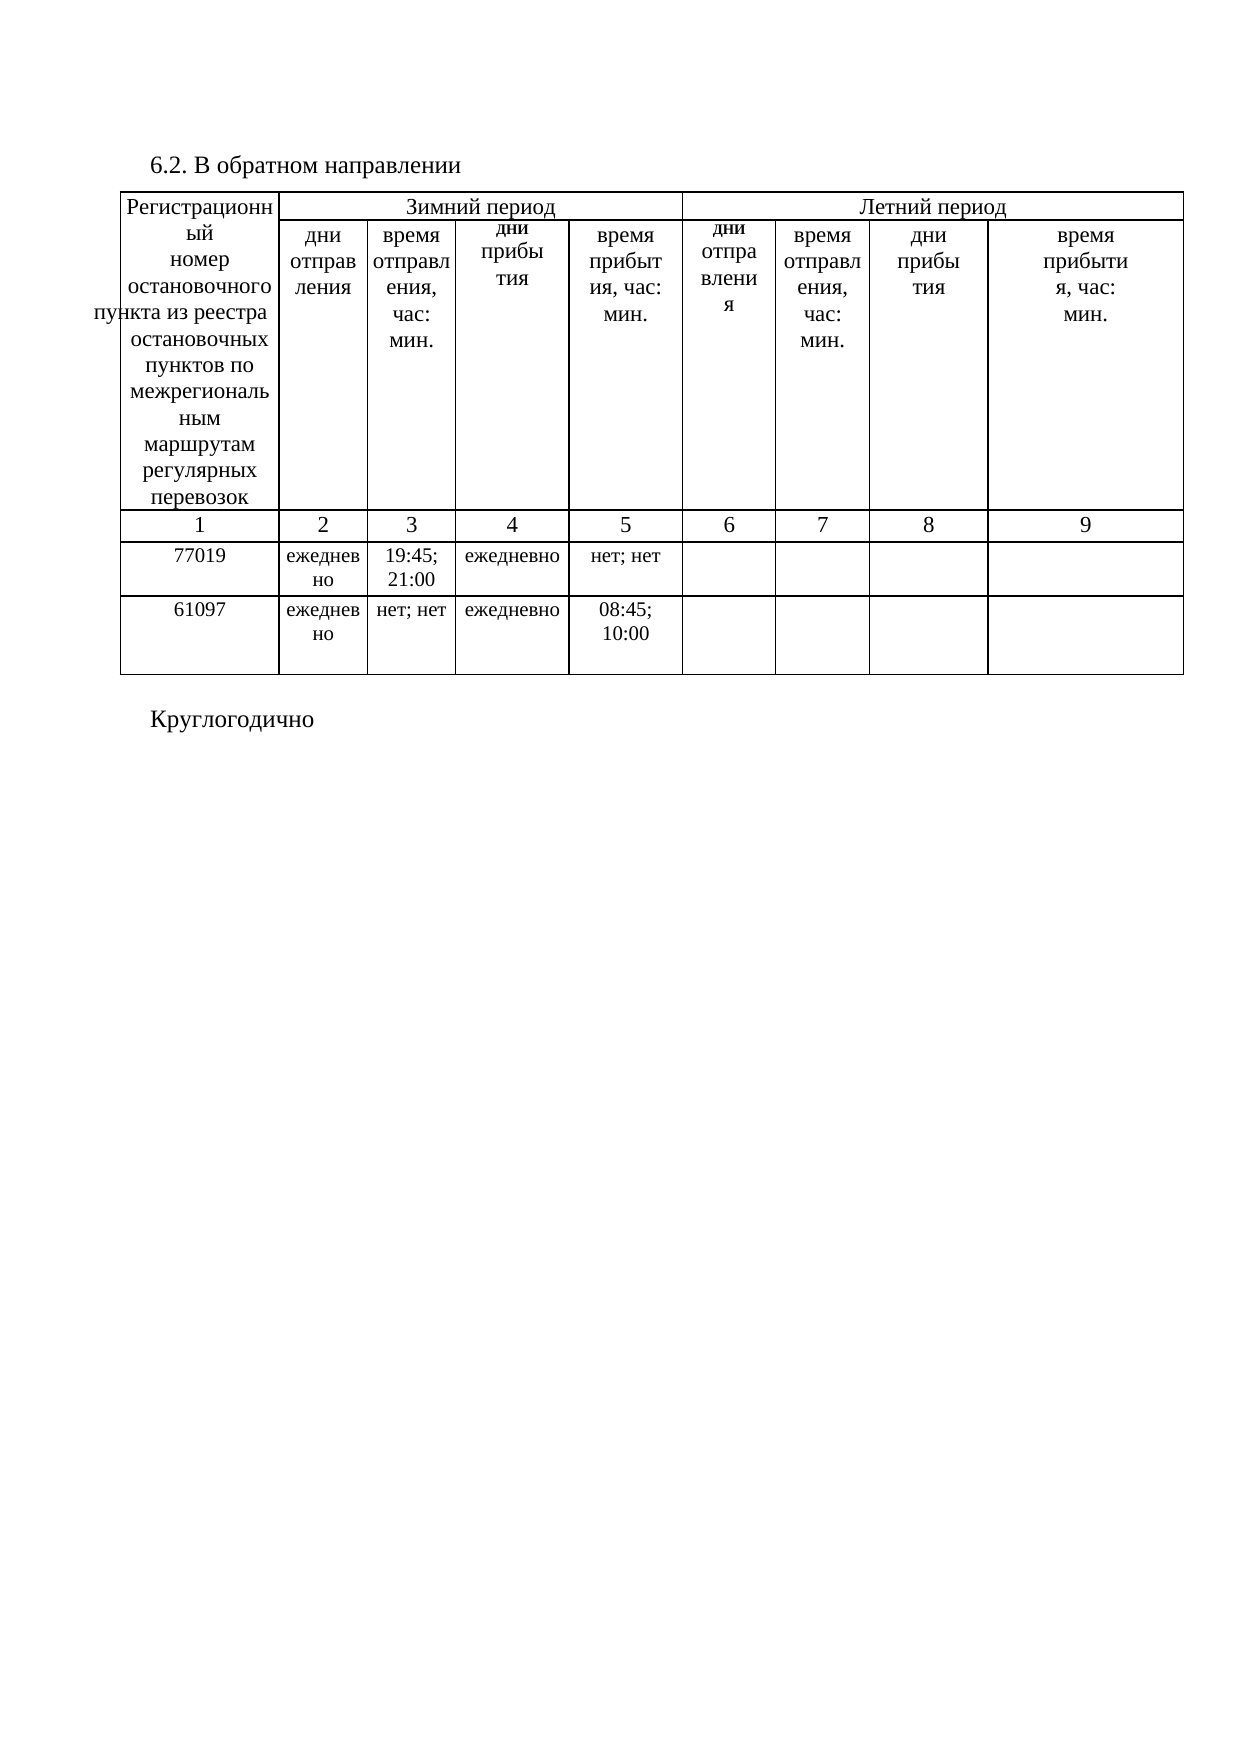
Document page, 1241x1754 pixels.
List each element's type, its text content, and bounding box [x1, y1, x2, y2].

table_cell время отправл ения, час: мин. [368, 221, 455, 509]
table_cell время прибыти я, час: мин. [989, 221, 1183, 509]
table_cell 7 [776, 511, 869, 541]
table_cell ДНИ отпра влени я [683, 221, 775, 509]
text 6.2. В обратном направлении [150, 150, 1090, 179]
table_cell дни прибы тия [870, 221, 987, 509]
table_header Регистрационный номер остановочного пункта из реестра остановочных пунктов по межрегиональным маршрутам регулярных перевозок [121, 193, 278, 509]
table_cell [989, 597, 1183, 674]
table_cell ежедневно [280, 543, 367, 595]
table_cell 4 [456, 511, 568, 541]
table_cell нет; нет [368, 597, 455, 674]
table_cell [776, 597, 869, 674]
table_cell ежедневно [456, 543, 568, 595]
table_cell 61097 [121, 597, 278, 674]
table_cell [776, 543, 869, 595]
table_cell 1 [121, 511, 278, 541]
text Круглогодично [150, 704, 1090, 733]
table_cell дни отправ ления [280, 221, 367, 509]
table_cell [989, 543, 1183, 595]
table_cell 19:45; 21:00 [368, 543, 455, 595]
table_header Зимний период [280, 193, 682, 219]
table_cell время прибыт ия, час: мин. [570, 221, 682, 509]
table_cell 3 [368, 511, 455, 541]
table_cell [870, 543, 987, 595]
table_cell 5 [570, 511, 682, 541]
table_cell нет; нет [570, 543, 682, 595]
table_cell 6 [683, 511, 775, 541]
table_header Летний период [683, 193, 1183, 219]
table_cell 77019 [121, 543, 278, 595]
table_cell ежедневно [280, 597, 367, 674]
table_cell 08:45; 10:00 [570, 597, 682, 674]
table_cell время отправл ения, час: мин. [776, 221, 869, 509]
table_cell [683, 597, 775, 674]
table_cell [683, 543, 775, 595]
table_cell 9 [989, 511, 1183, 541]
table_cell [870, 597, 987, 674]
table_cell ежедневно [456, 597, 568, 674]
table_cell 2 [280, 511, 367, 541]
table_cell ДНИ прибы тия [456, 221, 568, 509]
table_cell 8 [870, 511, 987, 541]
